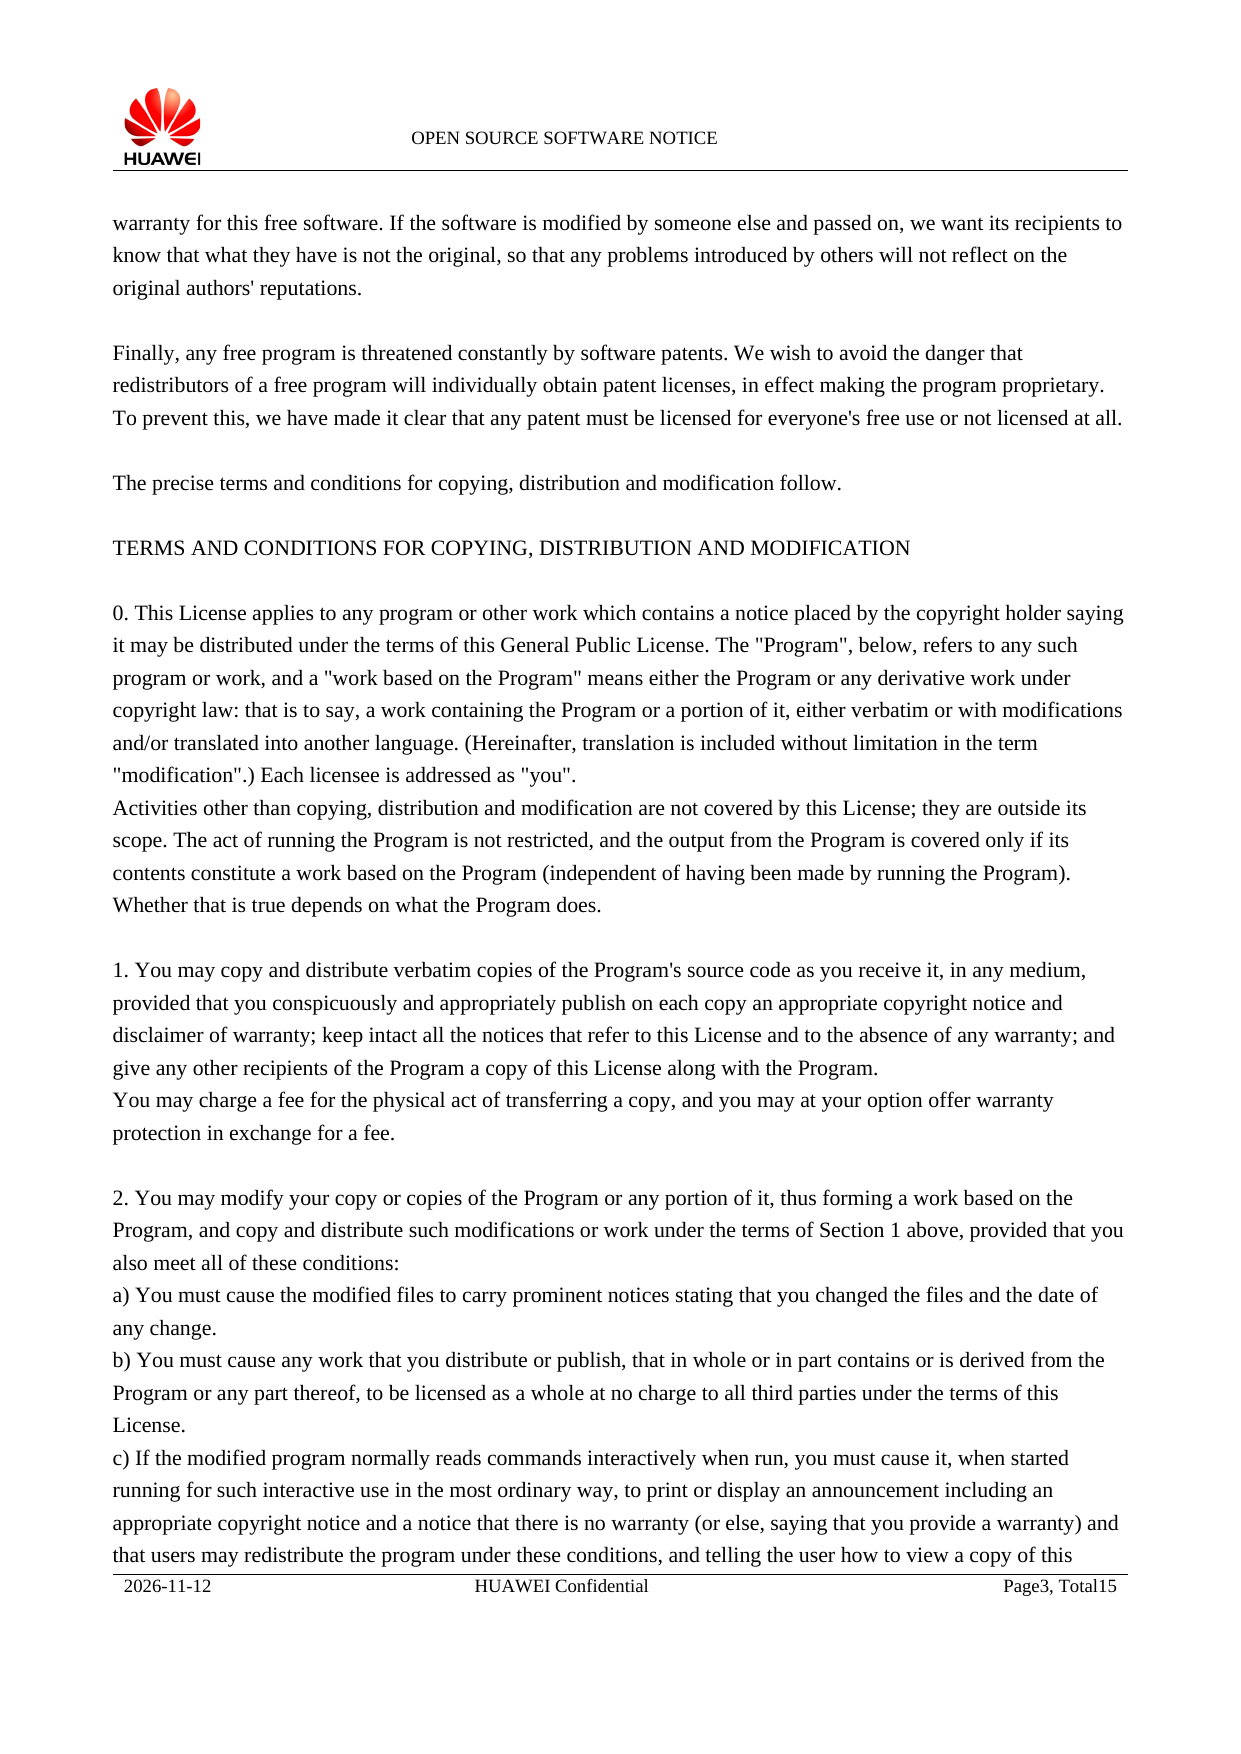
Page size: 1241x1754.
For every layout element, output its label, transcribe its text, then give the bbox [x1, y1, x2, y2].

picture [124, 88, 201, 165]
